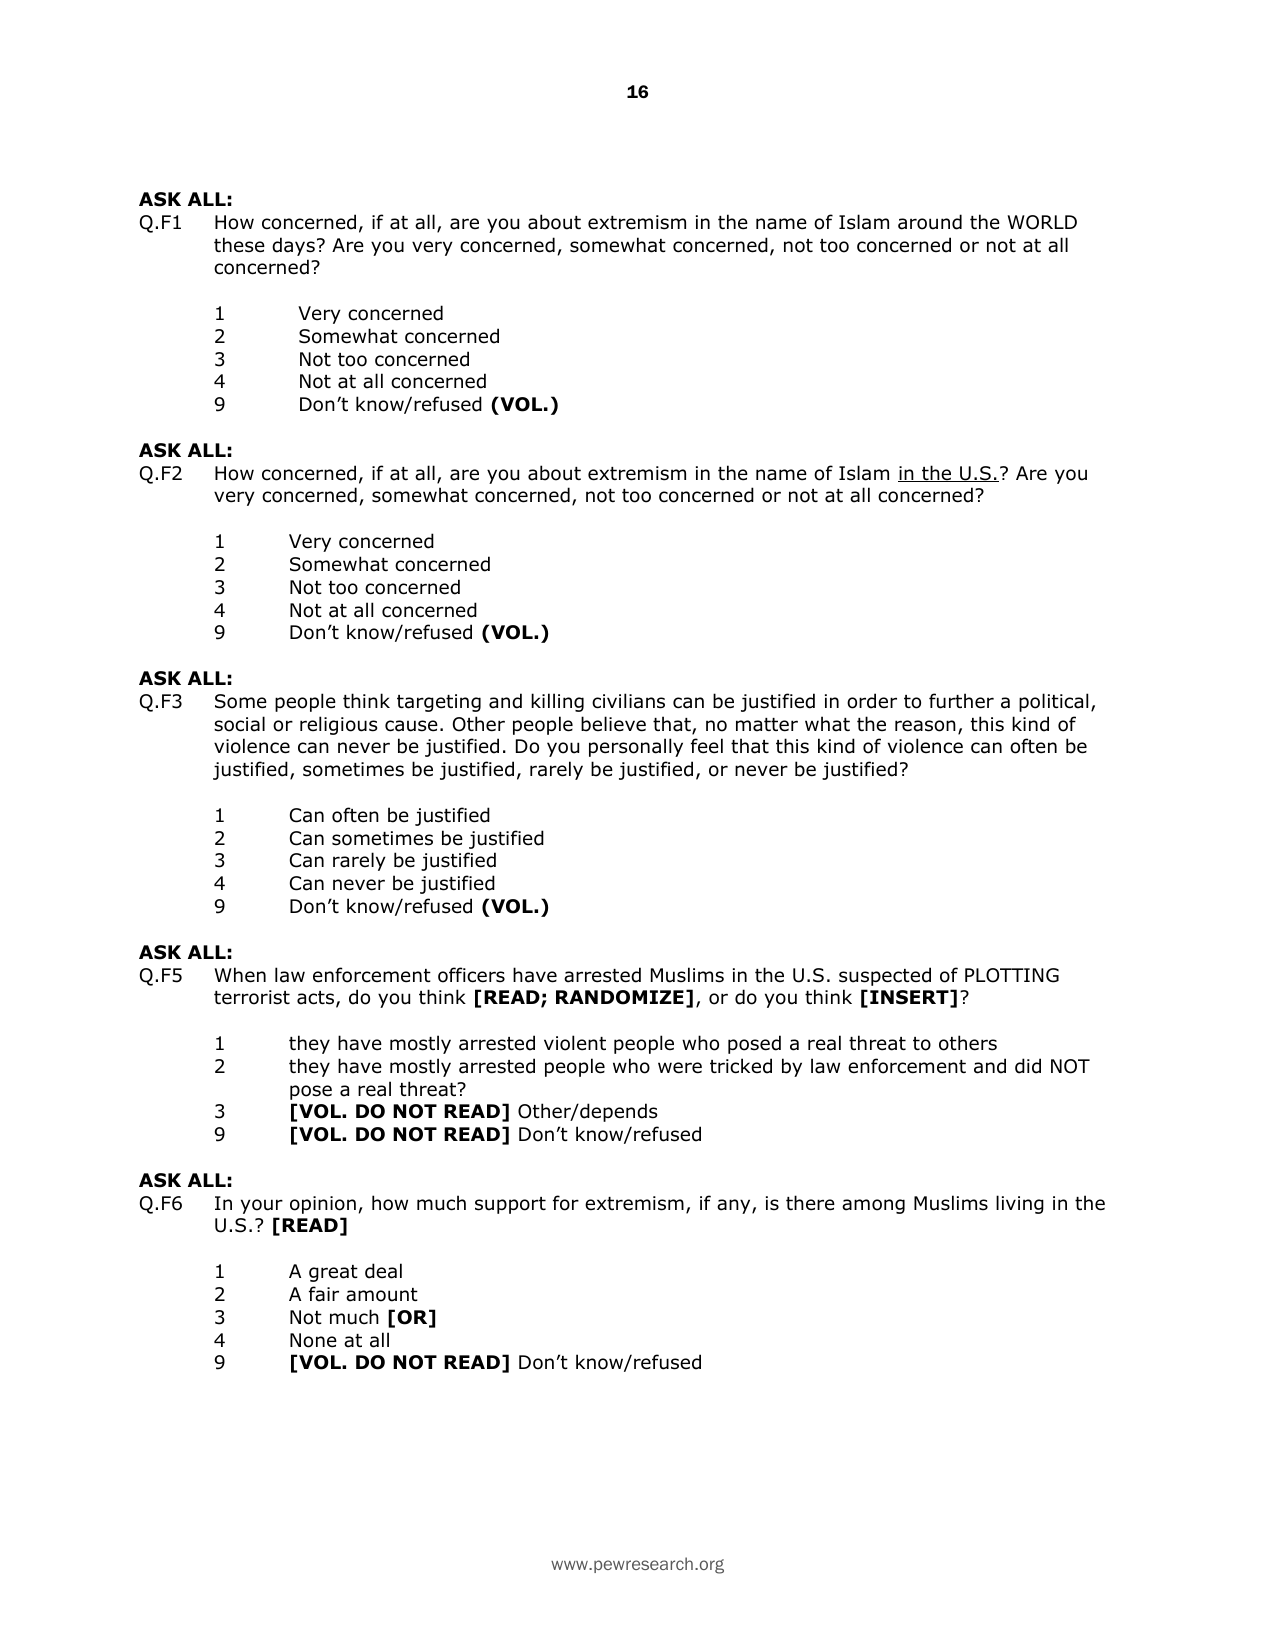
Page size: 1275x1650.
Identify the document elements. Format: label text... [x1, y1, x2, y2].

text 3 Can rarely be justified [214, 849, 1136, 872]
list Not too concerned [214, 575, 1136, 598]
text ASK ALL: [139, 187, 1136, 210]
text Q.F3 Some people think targeting and killing civilians can be justified in order to further a political, social or religious cause. Other people believe that, no matter what the reason, this kind of violence can never be justified. Do you personally feel that this kind of violence can often be justified, sometimes be justified, rarely be justified, or never be justified? [139, 689, 1136, 781]
list Not too concerned [214, 347, 1136, 370]
text ASK ALL: [139, 1168, 1136, 1191]
text 3 Not much [OR] [214, 1305, 1136, 1328]
text 4 Can never be justified [214, 872, 1136, 895]
text ASK ALL: [139, 667, 1136, 689]
list Very concerned [214, 302, 1136, 324]
text 1 A great deal [214, 1260, 1136, 1282]
text 1 Can often be justified [214, 803, 1136, 826]
text 9 [VOL. DO NOT READ] Don’t know/refused [139, 1123, 1136, 1146]
text Q.F5 When law enforcement officers have arrested Muslims in the U.S. suspected of PLOTTING terrorist acts, do you think [READ; RANDOMIZE], or do you think [INSERT]? [139, 963, 1136, 1009]
text 2 they have mostly arrested people who were tricked by law enforcement and did NOT pose a real threat? [139, 1054, 1136, 1100]
list Not at all concerned [214, 370, 1136, 393]
text 4 None at all [214, 1328, 1136, 1351]
text 2 Can sometimes be justified [214, 826, 1136, 849]
text Q.F1 How concerned, if at all, are you about extremism in the name of Islam around the WORLD these days? Are you very concerned, somewhat concerned, not too concerned or not at all concerned? [139, 210, 1136, 279]
list 9 Don’t know/refused (VOL.) [214, 621, 1136, 644]
list 9 Don’t know/refused (VOL.) [214, 393, 1136, 416]
list Not at all concerned [214, 598, 1136, 621]
list Very concerned [214, 530, 1136, 552]
text ASK ALL: [139, 438, 1136, 461]
text 9 [VOL. DO NOT READ] Don’t know/refused [214, 1351, 1136, 1374]
list Somewhat concerned [214, 324, 1136, 347]
text Q.F6 In your opinion, how much support for extremism, if any, is there among Muslims living in the U.S.? [READ] [139, 1191, 1136, 1237]
text 2 A fair amount [214, 1282, 1136, 1305]
text ASK ALL: [139, 940, 1136, 963]
text Q.F2 How concerned, if at all, are you about extremism in the name of Islam in the U.S.? Are you very concerned, somewhat concerned, not too concerned or not at all concerned? [139, 461, 1136, 507]
list Somewhat concerned [214, 552, 1136, 575]
text 1 they have mostly arrested violent people who posed a real threat to others [139, 1032, 1136, 1054]
text 3 [VOL. DO NOT READ] Other/depends [139, 1100, 1136, 1123]
text 9 Don’t know/refused (VOL.) [214, 895, 1136, 917]
